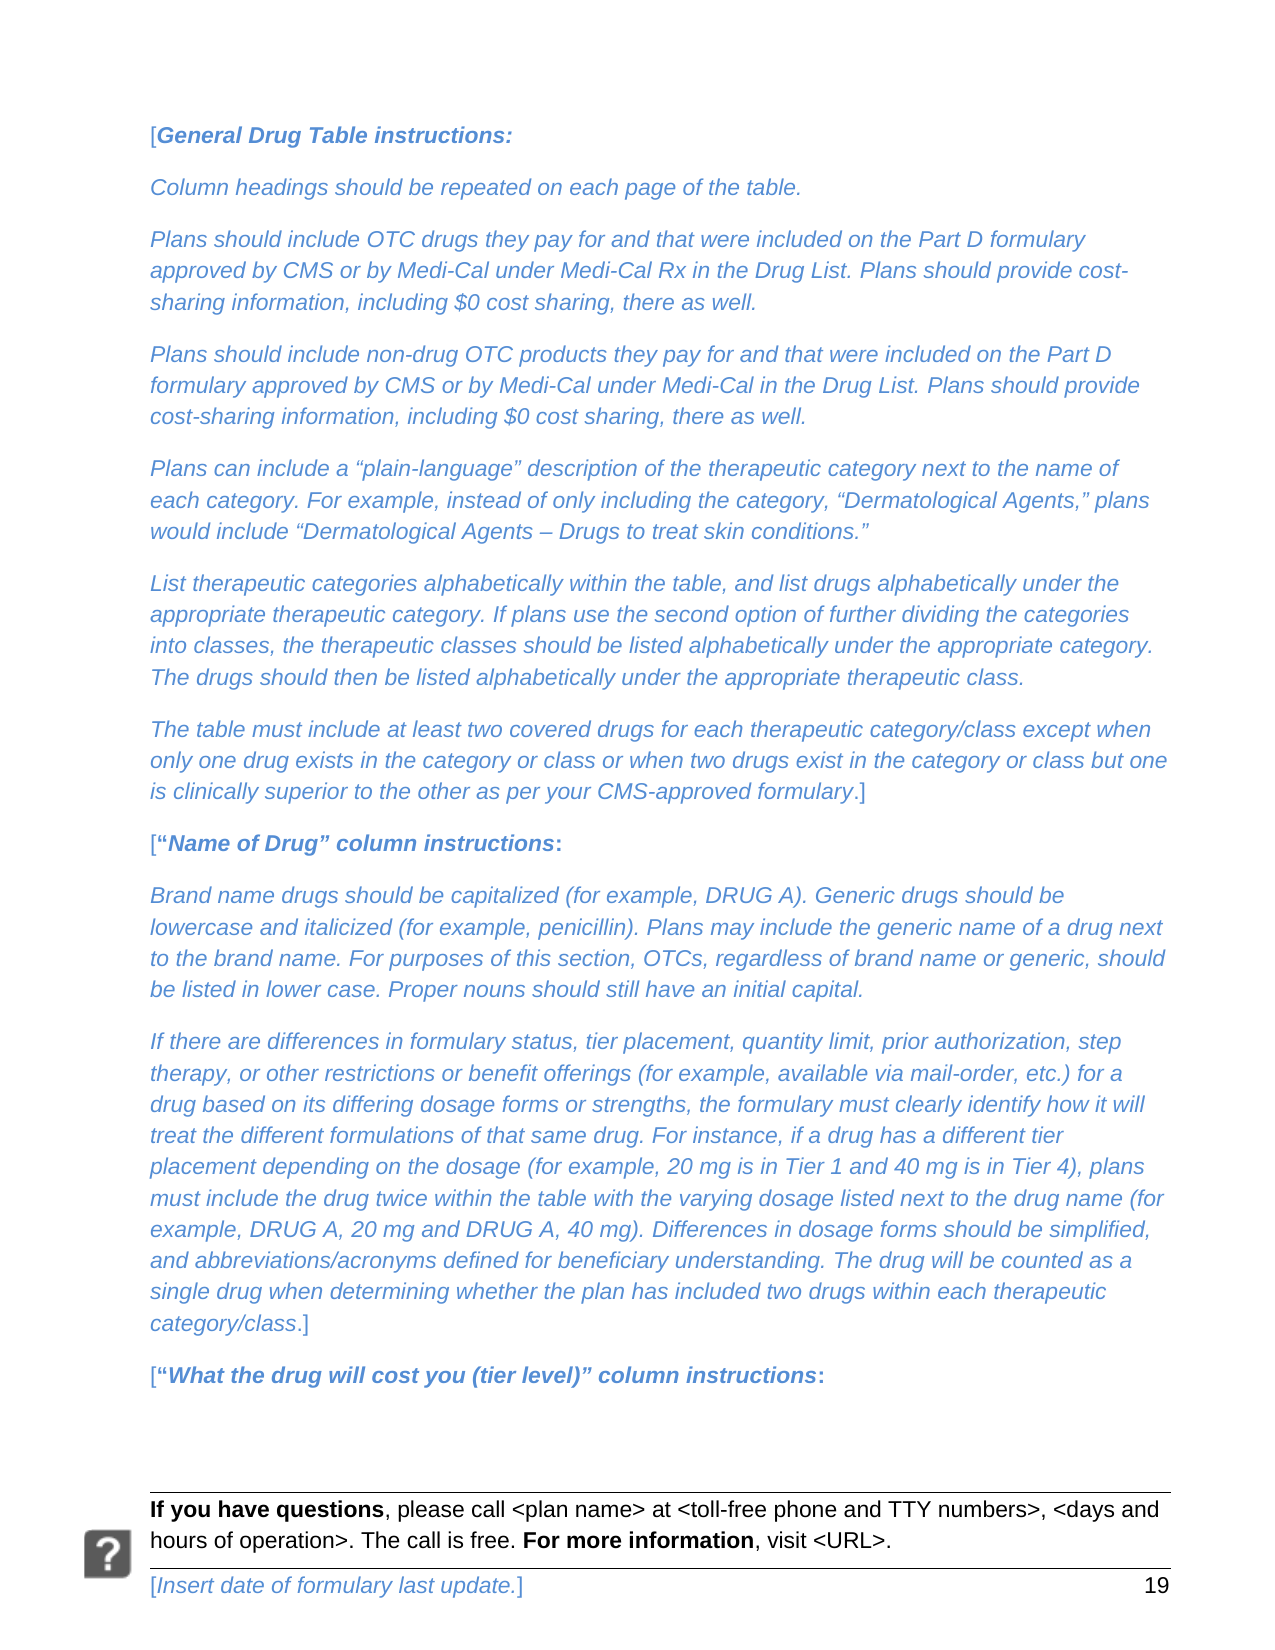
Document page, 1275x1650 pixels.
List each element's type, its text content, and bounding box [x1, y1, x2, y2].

text Plans can include a “plain-language” description of the therapeutic category next to the name of each category. For example, instead of only including the category, “Dermatological Agents,” plans would include “Dermatological Agents – Drugs to treat skin conditions.” [150, 452, 1171, 546]
text [General Drug Table instructions: [150, 118, 1171, 150]
text Plans should include non-drug OTC products they pay for and that were included on the Part D formulary approved by CMS or by Medi-Cal under Medi-Cal in the Drug List. Plans should provide cost-sharing information, including $0 cost sharing, there as well. [150, 337, 1171, 431]
text Plans should include OTC drugs they pay for and that were included on the Part D formulary approved by CMS or by Medi-Cal under Medi-Cal Rx in the Drug List. Plans should provide cost-sharing information, including $0 cost sharing, there as well. [150, 223, 1171, 316]
text Brand name drugs should be capitalized (for example, DRUG A). Generic drugs should be lowercase and italicized (for example, penicillin). Plans may include the generic name of a drug next to the brand name. For purposes of this section, OTCs, regardless of brand name or generic, should be listed in lower case. Proper nouns should still have an initial capital. [150, 879, 1171, 1004]
text Column headings should be repeated on each page of the table. [150, 171, 1171, 202]
picture [84, 1529, 133, 1580]
text List therapeutic categories alphabetically within the table, and list drugs alphabetically under the appropriate therapeutic category. If plans use the second option of further dividing the categories into classes, the therapeutic classes should be listed alphabetically under the appropriate category. The drugs should then be listed alphabetically under the appropriate therapeutic class. [150, 566, 1171, 691]
text [“Name of Drug” column instructions: [150, 827, 1171, 858]
text If there are differences in formulary status, tier placement, quantity limit, prior authorization, step therapy, or other restrictions or benefit offerings (for example, available via mail-order, etc.) for a drug based on its differing dosage forms or strengths, the formulary must clearly identify how it will treat the different formulations of that same drug. For instance, if a drug has a different tier placement depending on the dosage (for example, 20 mg is in Tier 1 and 40 mg is in Tier 4), plans must include the drug twice within the table with the varying dosage listed next to the drug name (for example, DRUG A, 20 mg and DRUG A, 40 mg). Differences in dosage forms should be simplified, and abbreviations/acronyms defined for beneficiary understanding. The drug will be counted as a single drug when determining whether the plan has included two drugs within each therapeutic category/class.] [150, 1025, 1171, 1337]
text The table must include at least two covered drugs for each therapeutic category/class except when only one drug exists in the category or class or when two drugs exist in the category or class but one is clinically superior to the other as per your CMS-approved formulary.] [150, 712, 1171, 806]
text [“What the drug will cost you (tier level)” column instructions: [150, 1358, 1171, 1389]
